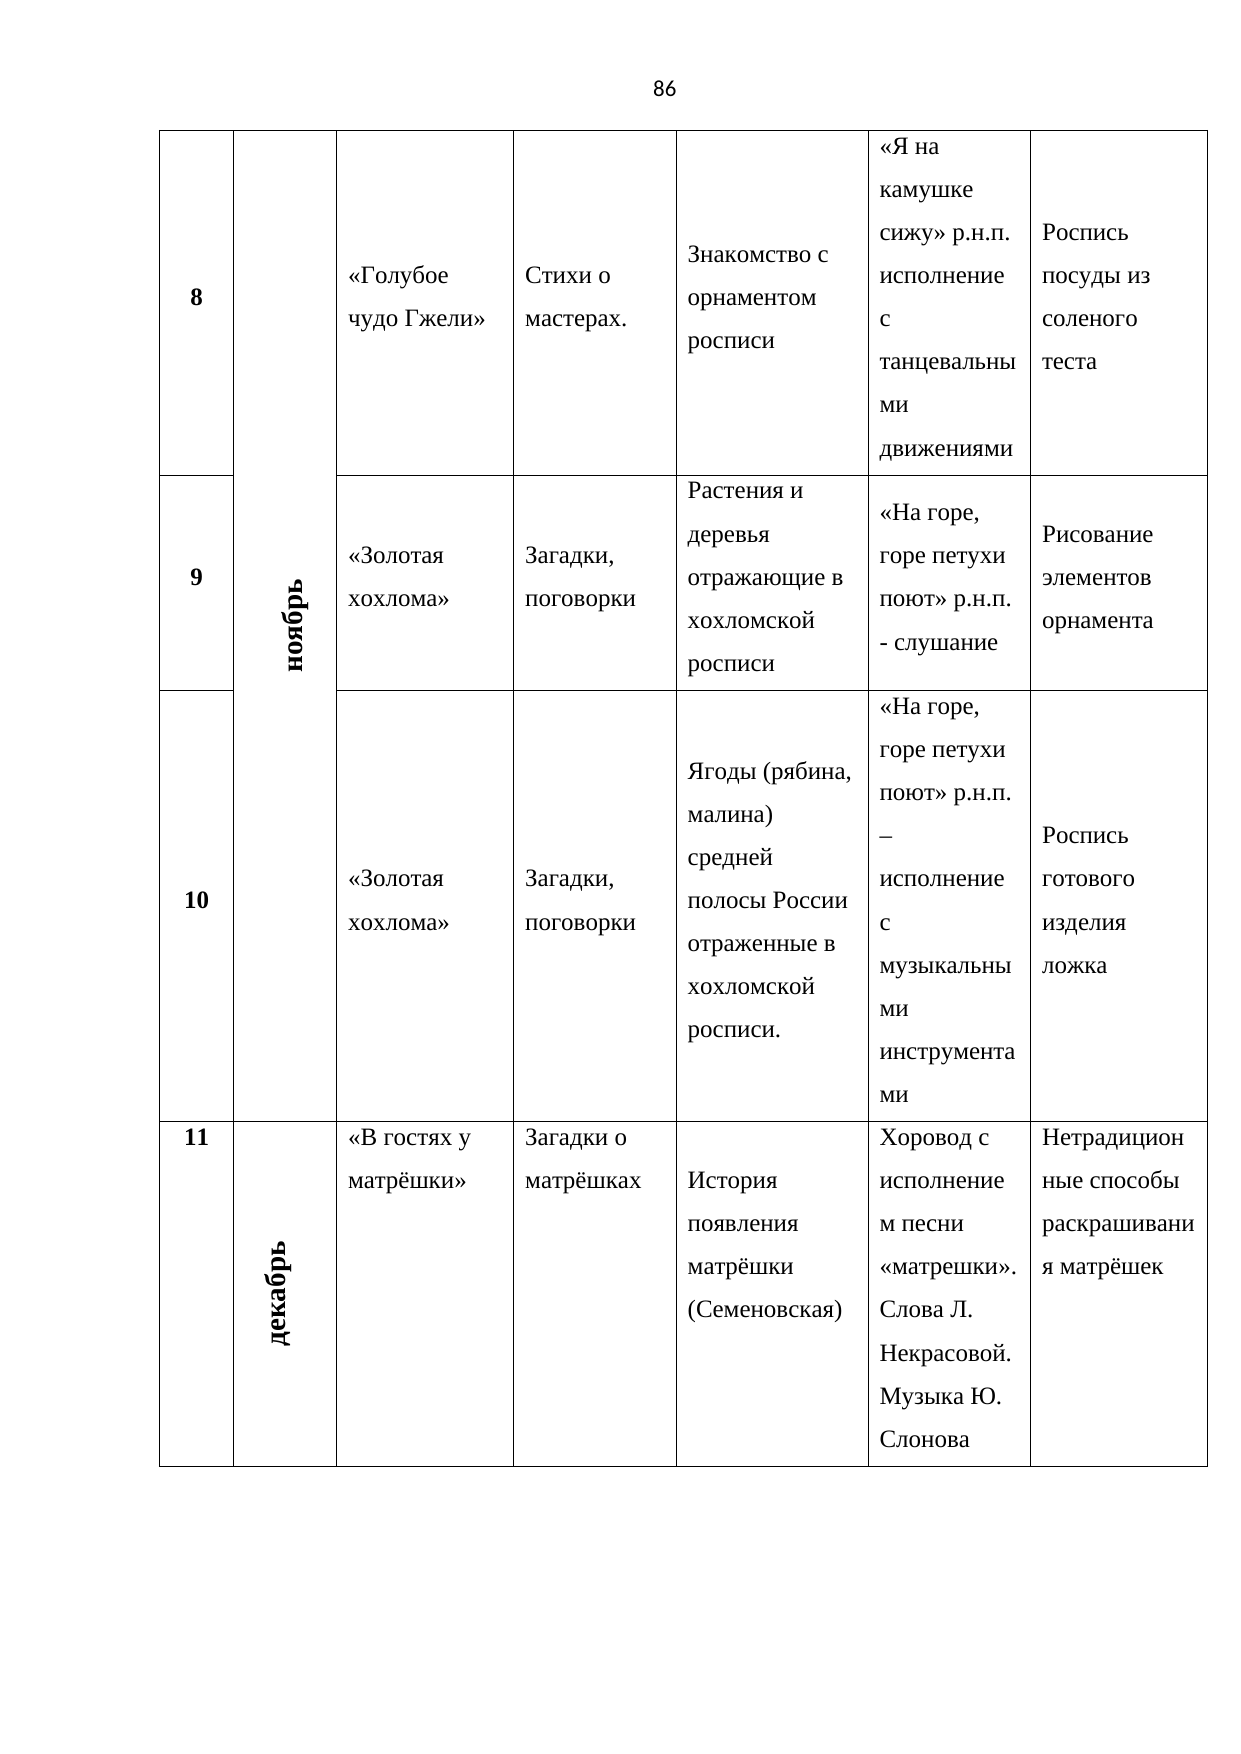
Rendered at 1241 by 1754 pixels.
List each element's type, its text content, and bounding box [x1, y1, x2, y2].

table_cell 11 [160, 1122, 233, 1466]
table_cell Рисование элементов орнамента [1031, 476, 1207, 690]
table_cell Роспись готового изделия ложка [1031, 691, 1207, 1121]
table_cell «В гостях у матрёшки» [337, 1122, 513, 1466]
table_cell ноябрь [234, 131, 336, 1121]
table_cell Стихи о мастерах. [514, 131, 676, 474]
table_cell Ягоды (рябина, малина) средней полосы России отраженные в хохломской росписи. [677, 691, 868, 1121]
table_cell декабрь [234, 1122, 336, 1466]
table_cell «Я на камушке сижу» р.н.п. исполнение с танцевальными движениями [869, 131, 1030, 474]
table_cell Растения и деревья отражающие в хохломской росписи [677, 476, 868, 690]
table_cell «На горе, горе петухи поют» р.н.п. - слушание [869, 476, 1030, 690]
table_cell Загадки, поговорки [514, 476, 676, 690]
table_cell Нетрадиционные способы раскрашивания матрёшек [1031, 1122, 1207, 1466]
table_cell «Золотая хохлома» [337, 476, 513, 690]
table_cell Знакомство с орнаментом росписи [677, 131, 868, 474]
table_cell «Золотая хохлома» [337, 691, 513, 1121]
table_cell 9 [160, 476, 233, 690]
table_cell 10 [160, 691, 233, 1121]
table_cell Хоровод с исполнением песни «матрешки». Слова Л. Некрасовой. Музыка Ю. Слонова [869, 1122, 1030, 1466]
table_cell Роспись посуды из соленого теста [1031, 131, 1207, 474]
table_cell Загадки, поговорки [514, 691, 676, 1121]
table_cell 8 [160, 131, 233, 474]
table_cell История появления матрёшки (Семеновская) [677, 1122, 868, 1466]
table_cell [337, 131, 513, 474]
table_cell «На горе, горе петухи поют» р.н.п. – исполнение с музыкальными инструментами [869, 691, 1030, 1121]
table_cell Загадки о матрёшках [514, 1122, 676, 1466]
